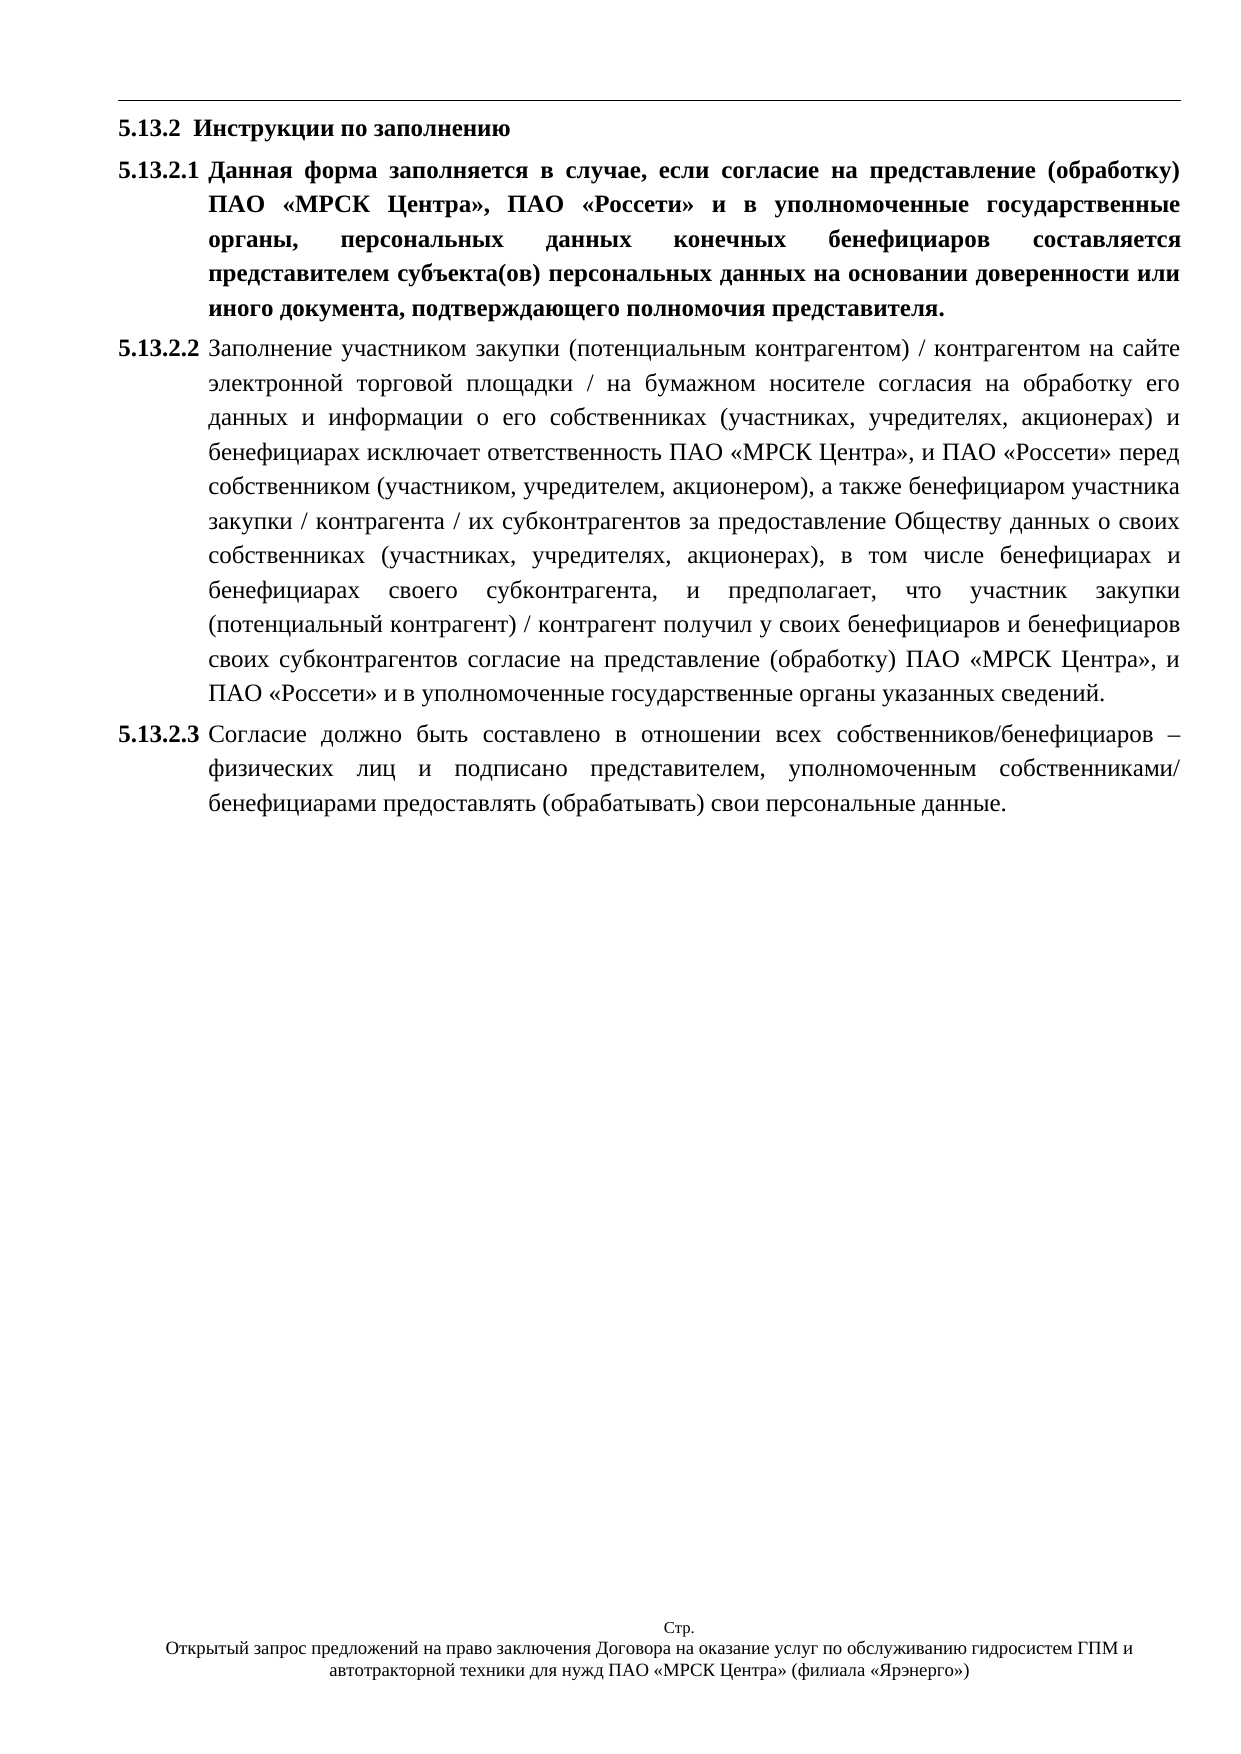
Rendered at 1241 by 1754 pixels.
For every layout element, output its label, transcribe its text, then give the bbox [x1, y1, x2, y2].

list Заполнение участником закупки (потенциальным контрагентом) / контрагентом на сайте электронной торговой площадки / на бумажном носителе согласия на обработку его данных и информации о его собственниках (участниках, учредителях, акционерах) и бенефициарах исключает ответственность ПАО «МРСК Центра», и ПАО «Россети» перед собственником (участником, учредителем, акционером), а также бенефициаром участника закупки / контрагента / их субконтрагентов за предоставление Обществу данных о своих собственниках (участниках, учредителях, акционерах), в том числе бенефициарах и бенефициарах своего субконтрагента, и предполагает, что участник закупки (потенциальный контрагент) / контрагент получил у своих бенефициаров и бенефициаров своих субконтрагентов согласие на представление (обработку) ПАО «МРСК Центра», и ПАО «Россети» и в уполномоченные государственные органы указанных сведений. [118, 333, 1181, 707]
list Данная форма заполняется в случае, если согласие на представление (обработку) ПАО «МРСК Центра», ПАО «Россети» и в уполномоченные государственные органы, персональных данных конечных бенефициаров составляется представителем субъекта(ов) персональных данных на основании доверенности или иного документа, подтверждающего полномочия представителя. [118, 155, 1181, 321]
subtitle Инструкции по заполнению [118, 113, 1181, 142]
list Согласие должно быть составлено в отношении всех собственников/бенефициаров – физических лиц и подписано представителем, уполномоченным собственниками/ бенефициарами предоставлять (обрабатывать) свои персональные данные. [118, 719, 1181, 817]
